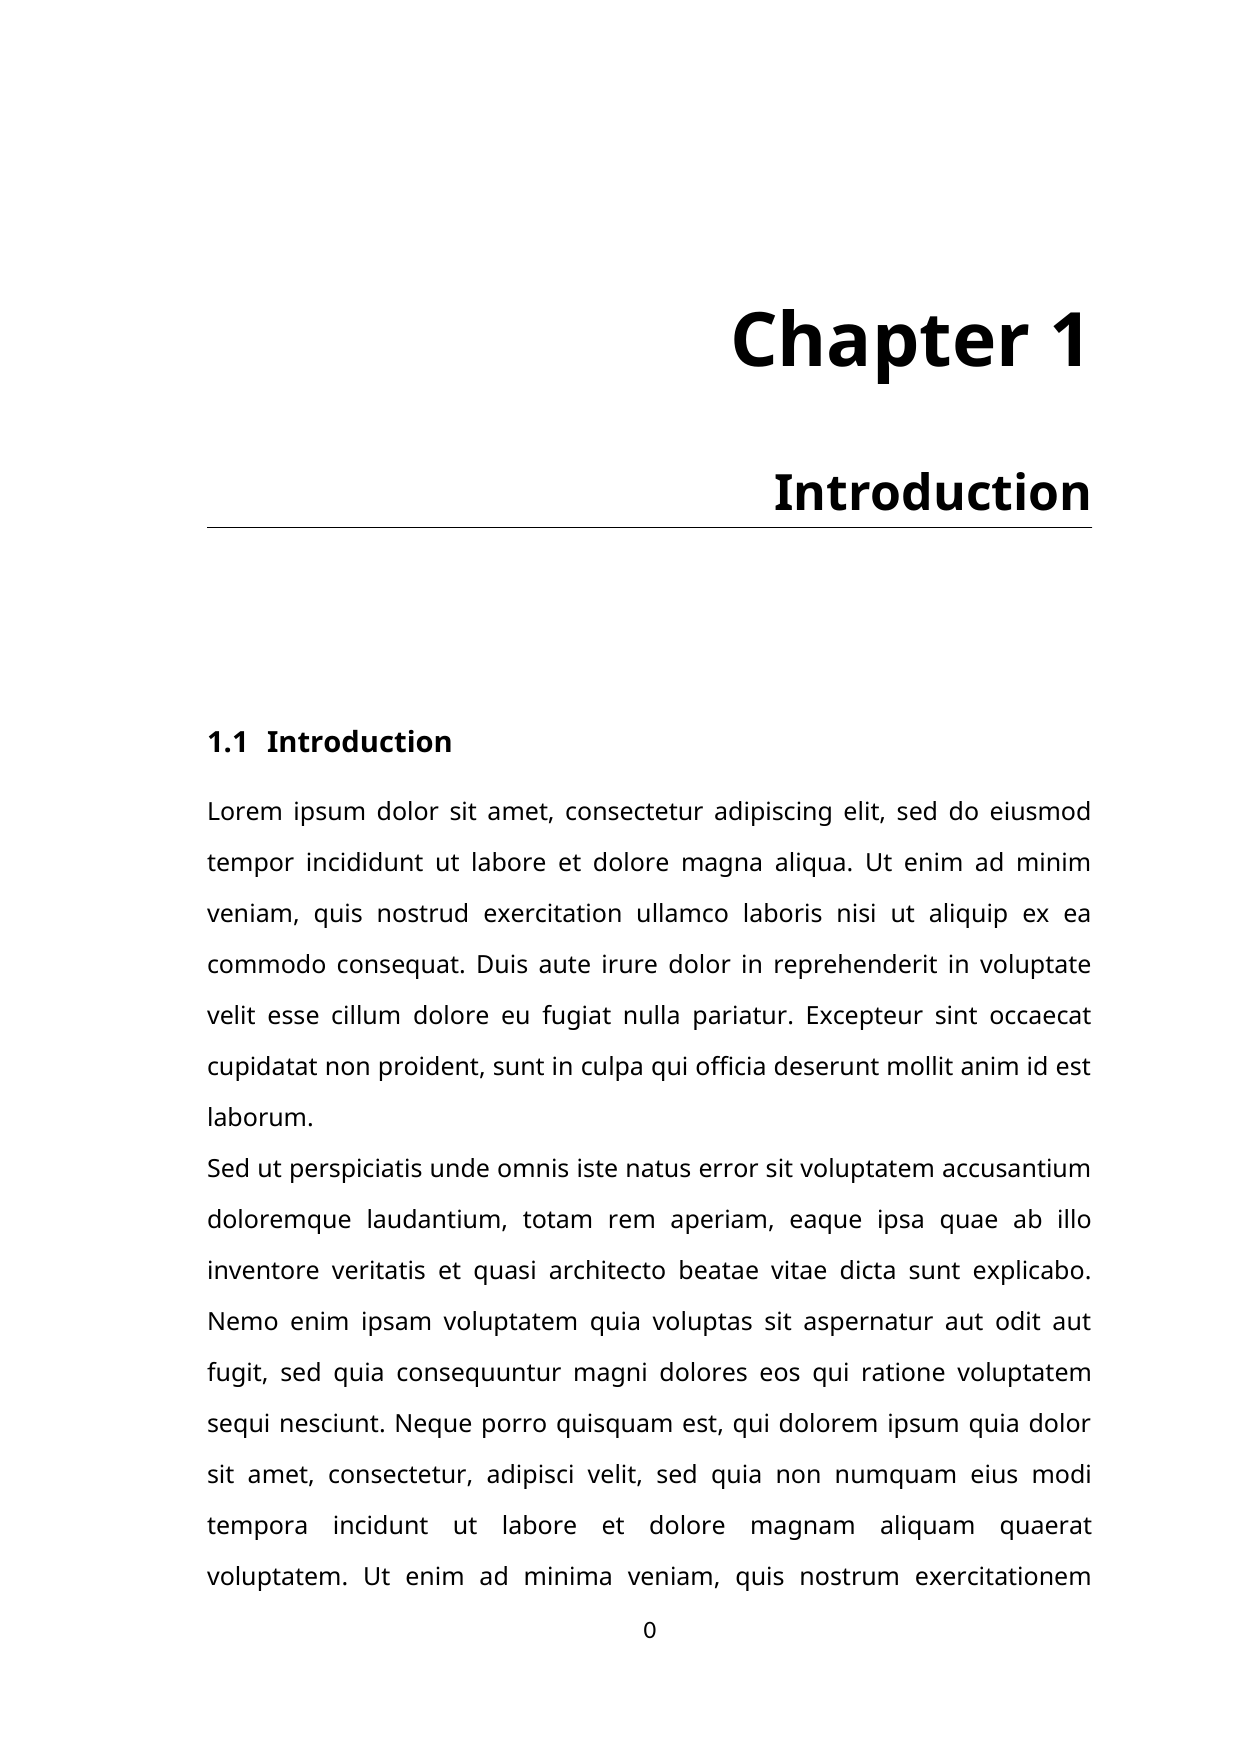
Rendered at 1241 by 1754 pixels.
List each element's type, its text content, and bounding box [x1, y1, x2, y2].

subtitle Introduction [207, 286, 1092, 527]
text Lorem ipsum dolor sit amet, consectetur adipiscing elit, sed do eiusmod tempor incididunt ut labore et dolore magna aliqua. Ut enim ad minim veniam, quis nostrud exercitation ullamco laboris nisi ut aliquip ex ea commodo consequat. Duis aute irure dolor in reprehenderit in voluptate velit esse cillum dolore eu fugiat nulla pariatur. Excepteur sint occaecat cupidatat non proident, sunt in culpa qui officia deserunt mollit anim id est laborum. [207, 793, 1092, 1133]
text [207, 1150, 1092, 1593]
subtitle Introduction [207, 721, 1092, 761]
